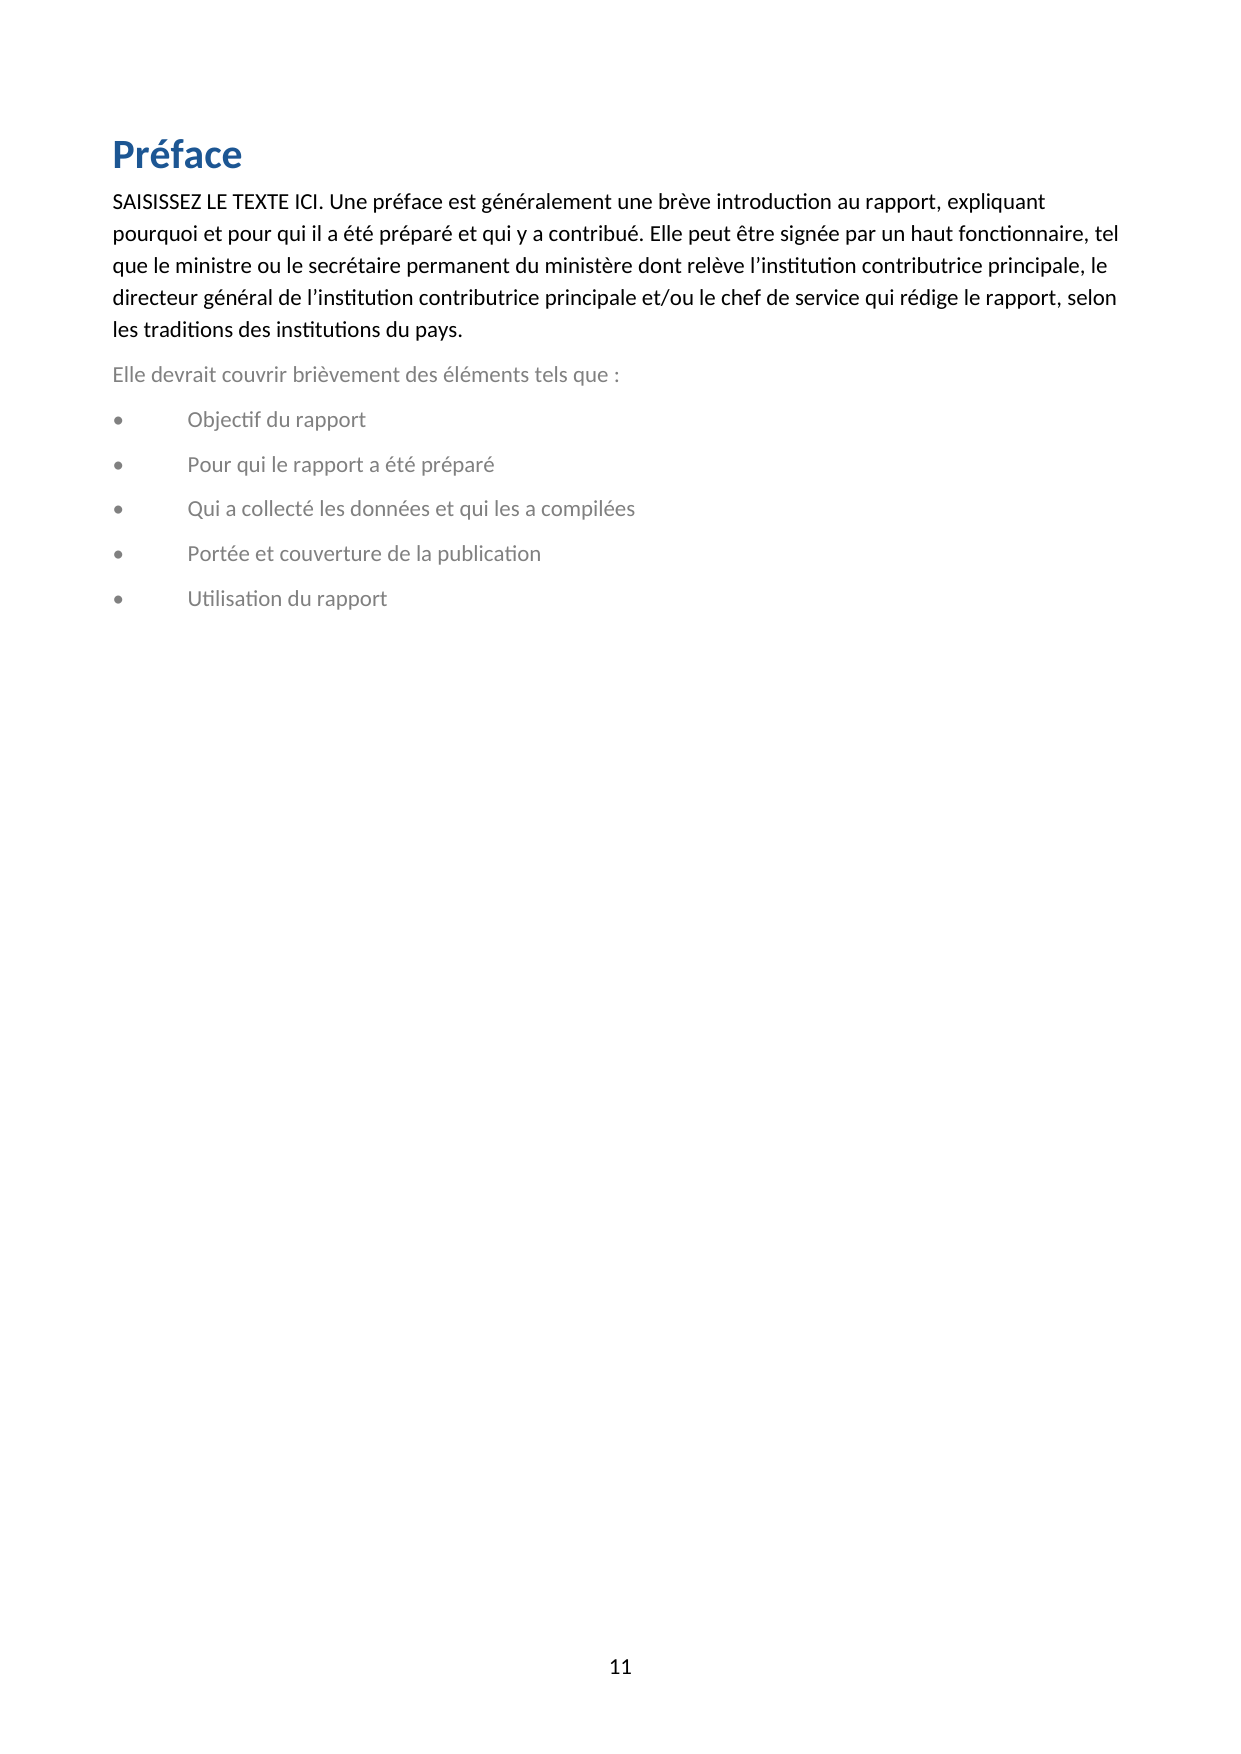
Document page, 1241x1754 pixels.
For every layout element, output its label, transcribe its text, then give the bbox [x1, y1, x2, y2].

subtitle Préface [112, 128, 1128, 179]
